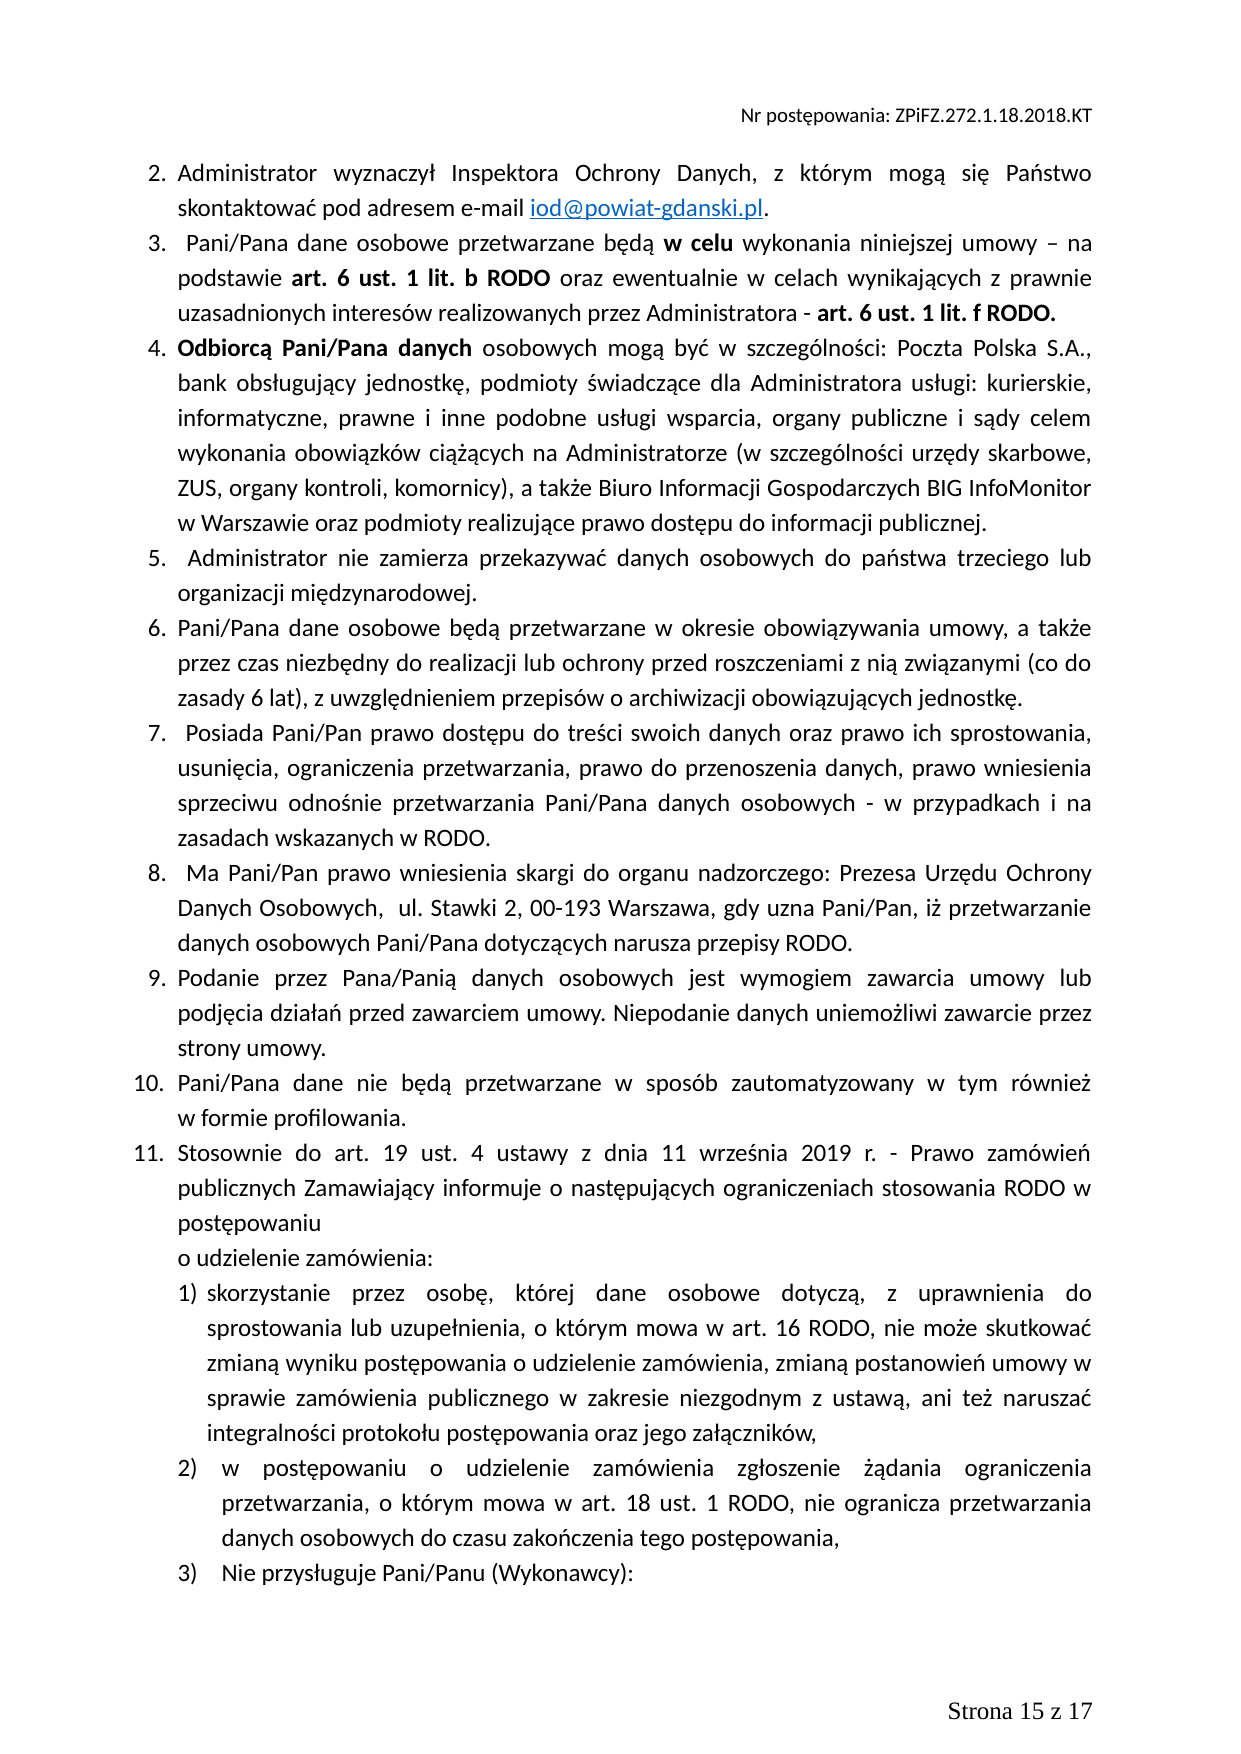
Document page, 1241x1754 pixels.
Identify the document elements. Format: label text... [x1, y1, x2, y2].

list w postępowaniu o udzielenie zamówienia zgłoszenie żądania ograniczenia przetwarzania, o którym mowa w art. 18 ust. 1 RODO, nie ogranicza przetwarzania danych osobowych do czasu zakończenia tego postępowania, [177, 1452, 1093, 1552]
list Administrator wyznaczył Inspektora Ochrony Danych, z którym mogą się Państwo skontaktować pod adresem e-mail iod@powiat-gdanski.pl. [148, 157, 1093, 222]
list Pani/Pana dane nie będą przetwarzane w sposób zautomatyzowany w tym również w formie profilowania. [133, 1067, 1093, 1132]
list Ma Pani/Pan prawo wniesienia skargi do organu nadzorczego: Prezesa Urzędu Ochrony Danych Osobowych, ul. Stawki 2, 00-193 Warszawa, gdy uzna Pani/Pan, iż przetwarzanie danych osobowych Pani/Pana dotyczących narusza przepisy RODO. [148, 857, 1093, 957]
list Administrator nie zamierza przekazywać danych osobowych do państwa trzeciego lub organizacji międzynarodowej. [148, 542, 1093, 607]
list Pani/Pana dane osobowe będą przetwarzane w okresie obowiązywania umowy, a także przez czas niezbędny do realizacji lub ochrony przed roszczeniami z nią związanymi (co do zasady 6 lat), z uwzględnieniem przepisów o archiwizacji obowiązujących jednostkę. [148, 612, 1093, 712]
list skorzystanie przez osobę, której dane osobowe dotyczą, z uprawnienia do sprostowania lub uzupełnienia, o którym mowa w art. 16 RODO, nie może skutkować zmianą wyniku postępowania o udzielenie zamówienia, zmianą postanowień umowy w sprawie zamówienia publicznego w zakresie niezgodnym z ustawą, ani też naruszać integralności protokołu postępowania oraz jego załączników, [177, 1277, 1093, 1447]
list Stosownie do art. 19 ust. 4 ustawy z dnia 11 września 2019 r. - Prawo zamówień publicznych Zamawiający informuje o następujących ograniczeniach stosowania RODO w postępowaniu o udzielenie zamówienia: [133, 1137, 1093, 1272]
list Podanie przez Pana/Panią danych osobowych jest wymogiem zawarcia umowy lub podjęcia działań przed zawarciem umowy. Niepodanie danych uniemożliwi zawarcie przez strony umowy. [148, 962, 1093, 1062]
list Posiada Pani/Pan prawo dostępu do treści swoich danych oraz prawo ich sprostowania, usunięcia, ograniczenia przetwarzania, prawo do przenoszenia danych, prawo wniesienia sprzeciwu odnośnie przetwarzania Pani/Pana danych osobowych - w przypadkach i na zasadach wskazanych w RODO. [148, 717, 1093, 852]
list Pani/Pana dane osobowe przetwarzane będą w celu wykonania niniejszej umowy – na podstawie art. 6 ust. 1 lit. b RODO oraz ewentualnie w celach wynikających z prawnie uzasadnionych interesów realizowanych przez Administratora - art. 6 ust. 1 lit. f RODO. [148, 227, 1093, 327]
list Nie przysługuje Pani/Panu (Wykonawcy): [177, 1557, 1093, 1587]
list Odbiorcą Pani/Pana danych osobowych mogą być w szczególności: Poczta Polska S.A., bank obsługujący jednostkę, podmioty świadczące dla Administratora usługi: kurierskie, informatyczne, prawne i inne podobne usługi wsparcia, organy publiczne i sądy celem wykonania obowiązków ciążących na Administratorze (w szczególności urzędy skarbowe, ZUS, organy kontroli, komornicy), a także Biuro Informacji Gospodarczych BIG InfoMonitor w Warszawie oraz podmioty realizujące prawo dostępu do informacji publicznej. [148, 332, 1093, 537]
